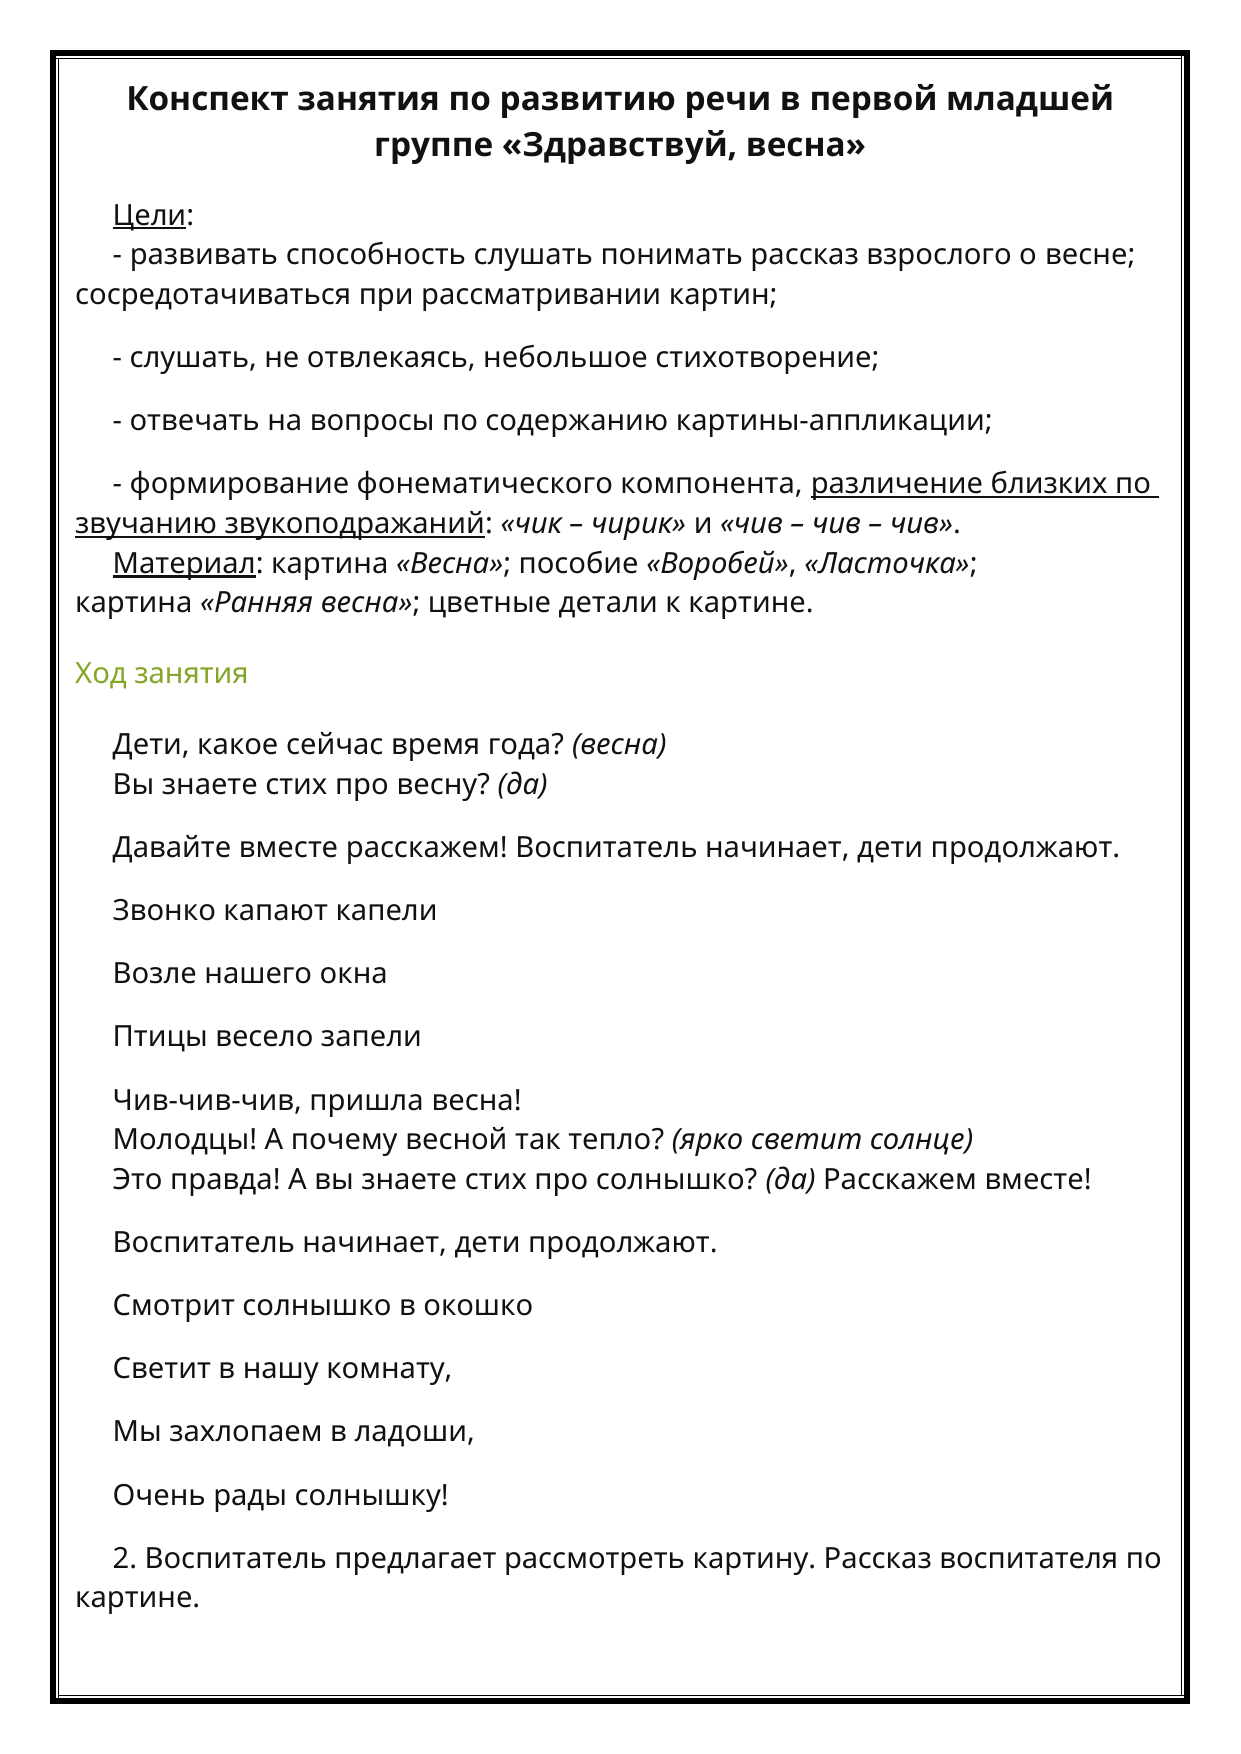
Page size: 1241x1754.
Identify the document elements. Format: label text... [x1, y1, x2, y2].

text Мы захлопаем в ладоши, [75, 1411, 1165, 1450]
text Очень рады солнышку! [75, 1474, 1165, 1513]
text - слушать, не отвлекаясь, небольшое стихотворение; [75, 336, 1165, 376]
text Воспитатель начинает, дети продолжают. [75, 1221, 1165, 1261]
text Вы знаете стих про весну? (да) [75, 763, 1165, 803]
text Это правда! А вы знаете стих про солнышко? (да) Расскажем вместе! [75, 1158, 1165, 1198]
text Смотрит солнышко в окошко [75, 1284, 1165, 1324]
text Дети, какое сейчас время года? (весна) [75, 723, 1165, 763]
text Конспект занятия по развитию речи в первой младшей группе «Здравствуй, весна» [75, 75, 1165, 166]
text Возле нашего окна [75, 953, 1165, 992]
text Звонко капают капели [75, 889, 1165, 929]
text 2. Воспитатель предлагает рассмотреть картину. Рассказ воспитателя по картине. [75, 1537, 1165, 1616]
text Молодцы! А почему весной так тепло? (ярко светит солнце) [75, 1118, 1165, 1158]
text Птицы весело запели [75, 1016, 1165, 1055]
text Ход занятия [75, 653, 1165, 692]
text Светит в нашу комнату, [75, 1348, 1165, 1387]
text Цели: [75, 194, 1165, 233]
text Давайте вместе расскажем! Воспитатель начинает, дети продолжают. [75, 826, 1165, 866]
text - отвечать на вопросы по содержанию картины-аппликации; [75, 399, 1165, 439]
text - формирование фонематического компонента, различение близких по звучанию звукоподражаний: «чик – чирик» и «чив – чив – чив». [75, 463, 1165, 542]
text Чив-чив-чив, пришла весна! [75, 1079, 1165, 1118]
text Материал: картина «Весна»; пособие «Воробей», «Ласточка»; картина «Ранняя весна»; цветные детали к картине. [75, 542, 1165, 621]
text - развивать способность слушать понимать рассказ взрослого о весне; сосредотачиваться при рассматривании картин; [75, 233, 1165, 313]
